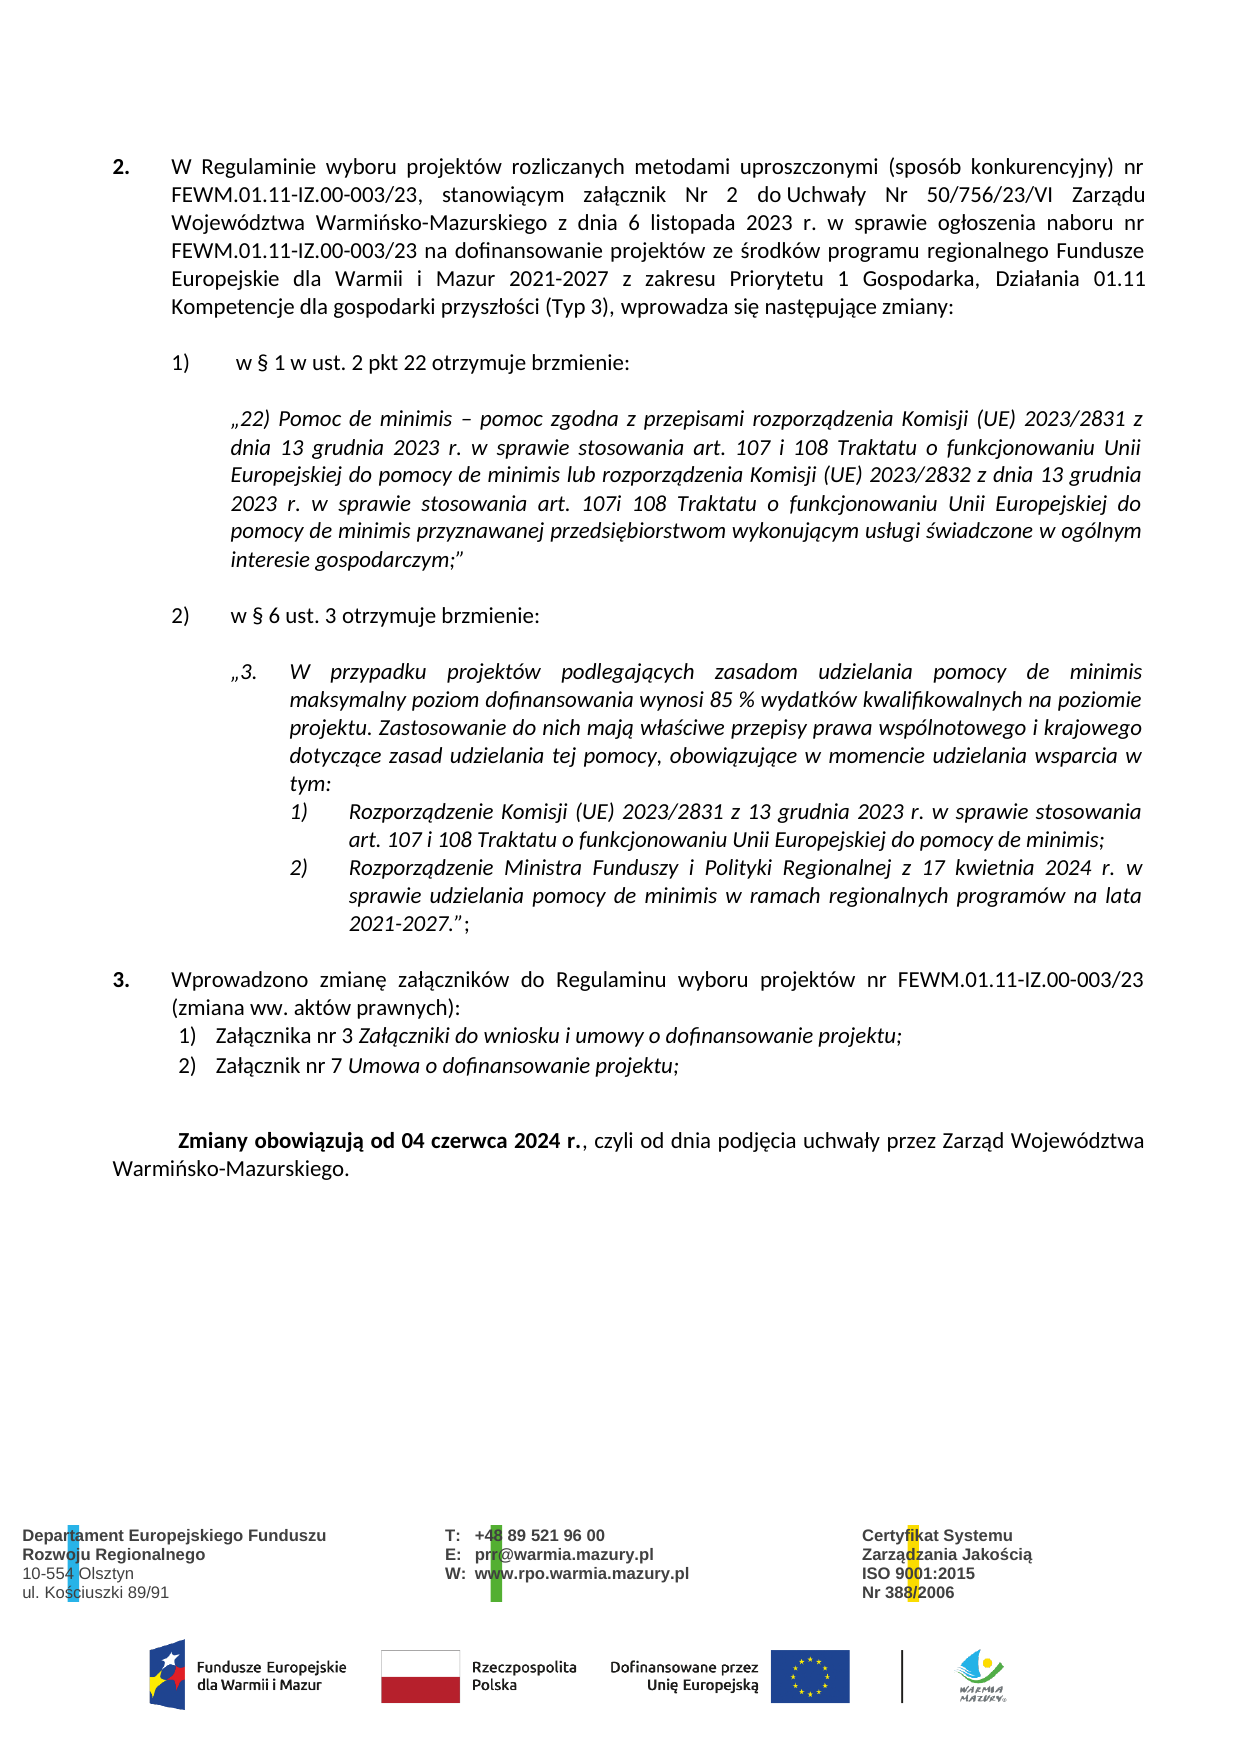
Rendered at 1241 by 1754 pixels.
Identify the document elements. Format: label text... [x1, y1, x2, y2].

list W Regulaminie wyboru projektów rozliczanych metodami uproszczonymi (sposób konkurencyjny) nr FEWM.01.11-IZ.00-003/23, stanowiącym załącznik Nr 2 do Uchwały Nr 50/756/23/VI Zarządu Województwa Warmińsko-Mazurskiego z dnia 6 listopada 2023 r. w sprawie ogłoszenia naboru nr FEWM.01.11-IZ.00-003/23 na dofinansowanie projektów ze środków programu regionalnego Fundusze Europejskie dla Warmii i Mazur 2021-2027 z zakresu Priorytetu 1 Gospodarka, Działania 01.11 Kompetencje dla gospodarki przyszłości (Typ 3), wprowadza się następujące zmiany: [112, 152, 1146, 321]
text „22) Pomoc de minimis – pomoc zgodna z przepisami rozporządzenia Komisji (UE) 2023/2831 z dnia 13 grudnia 2023 r. w sprawie stosowania art. 107 i 108 Traktatu o funkcjonowaniu Unii Europejskiej do pomocy de minimis lub rozporządzenia Komisji (UE) 2023/2832 z dnia 13 grudnia 2023 r. w sprawie stosowania art. 107i 108 Traktatu o funkcjonowaniu Unii Europejskiej do pomocy de minimis przyznawanej przedsiębiorstwom wykonującym usługi świadczone w ogólnym interesie gospodarczym;” [230, 404, 1146, 573]
list Załącznika nr 3 Załączniki do wniosku i umowy o dofinansowanie projektu; [178, 1021, 1146, 1049]
list w § 6 ust. 3 otrzymuje brzmienie: [171, 601, 1146, 629]
list w § 1 w ust. 2 pkt 22 otrzymuje brzmienie: [171, 348, 1146, 377]
list Rozporządzenie Komisji (UE) 2023/2831 z 13 grudnia 2023 r. w sprawie stosowania art. 107 i 108 Traktatu o funkcjonowaniu Unii Europejskiej do pomocy de minimis; [289, 797, 1146, 853]
picture [132, 1621, 1102, 1727]
text Zmiany obowiązują od 04 czerwca 2024 r., czyli od dnia podjęcia uchwały przez Zarząd Województwa Warmińsko-Mazurskiego. [112, 1126, 1146, 1182]
list Załącznik nr 7 Umowa o dofinansowanie projektu; [178, 1051, 1146, 1079]
list Rozporządzenie Ministra Funduszy i Polityki Regionalnej z 17 kwietnia 2024 r. w sprawie udzielania pomocy de minimis w ramach regionalnych programów na lata 2021-2027.”; [289, 853, 1146, 937]
text „3. W przypadku projektów podlegających zasadom udzielania pomocy de minimis maksymalny poziom dofinansowania wynosi 85 % wydatków kwalifikowalnych na poziomie projektu. Zastosowanie do nich mają właściwe przepisy prawa wspólnotowego i krajowego dotyczące zasad udzielania tej pomocy, obowiązujące w momencie udzielania wsparcia w tym: [230, 657, 1146, 797]
list Wprowadzono zmianę załączników do Regulaminu wyboru projektów nr FEWM.01.11-IZ.00-003/23 (zmiana ww. aktów prawnych): [112, 965, 1146, 1021]
